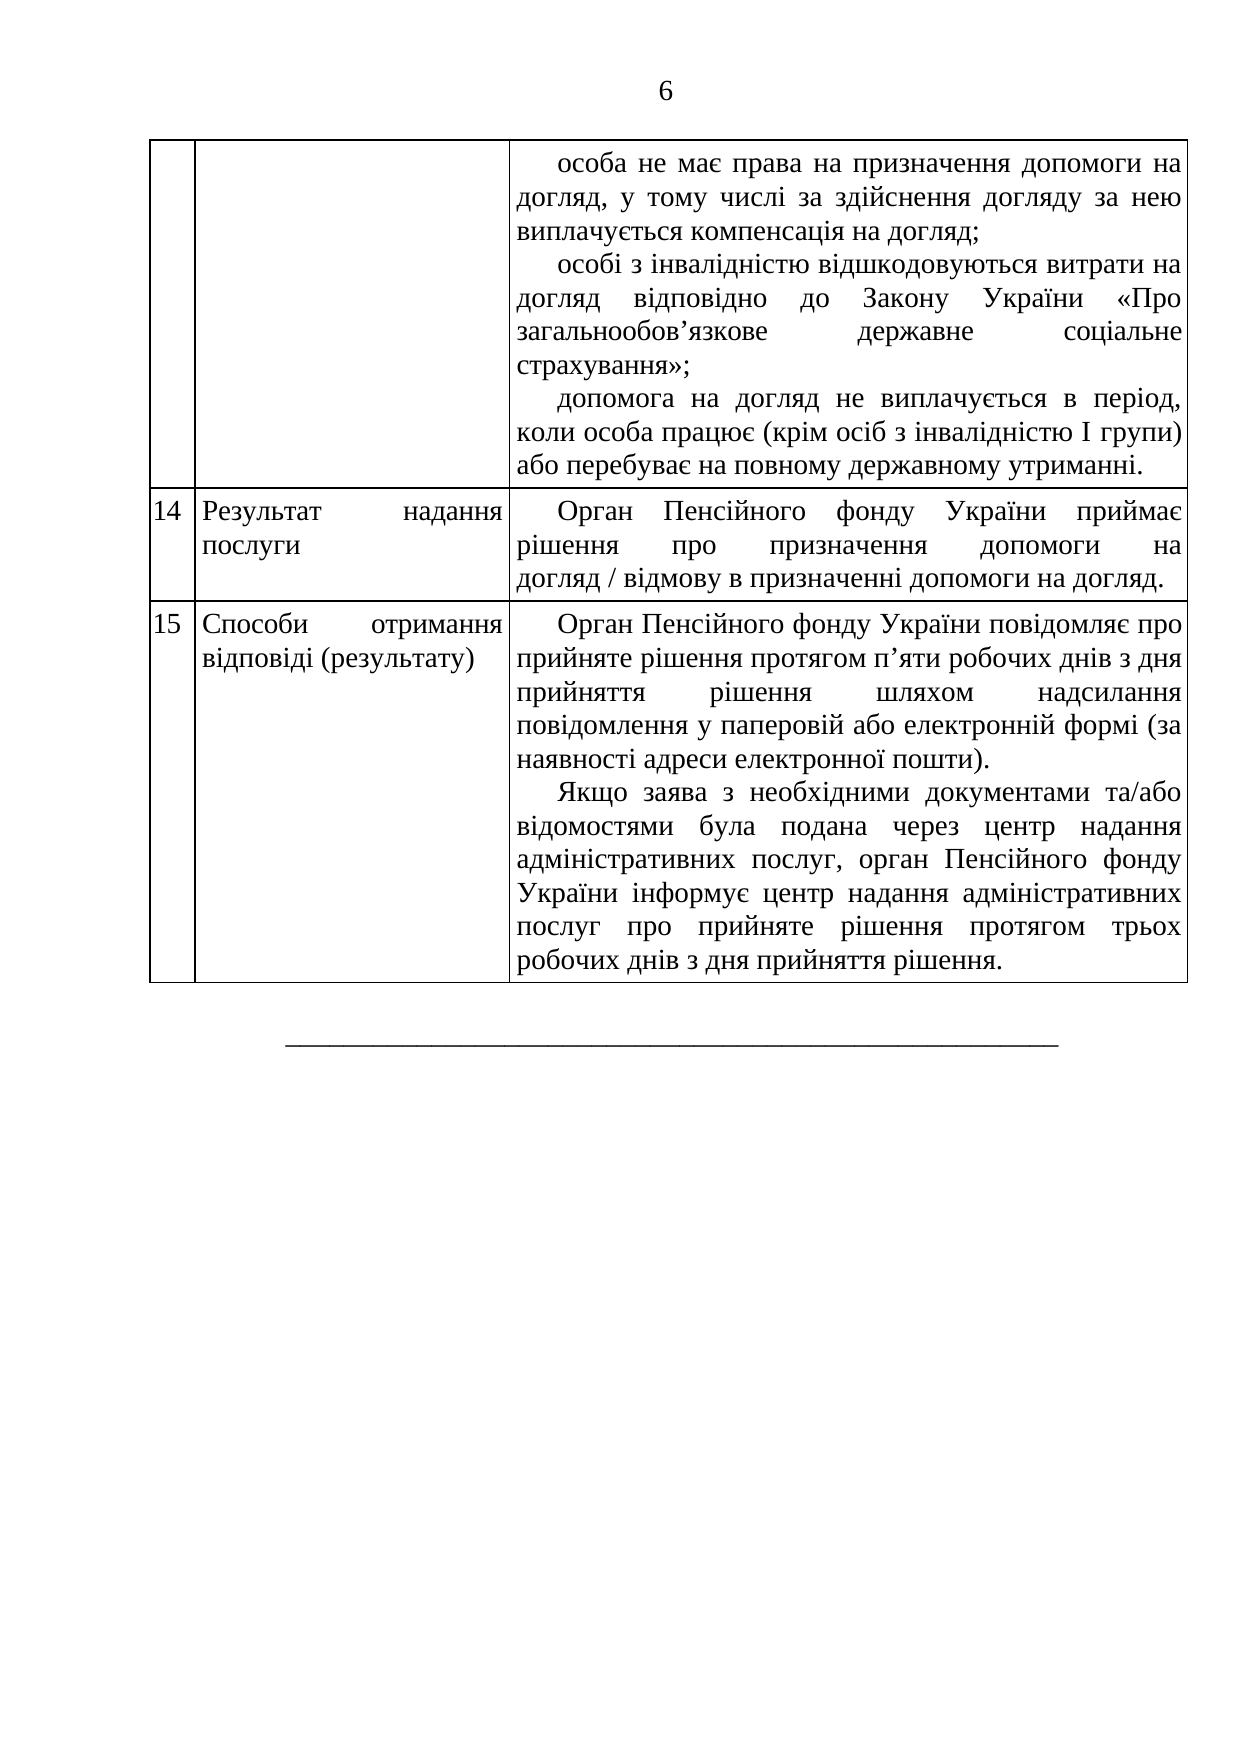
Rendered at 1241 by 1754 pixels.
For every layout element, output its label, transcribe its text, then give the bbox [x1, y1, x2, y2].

table_header особа не має права на призначення допомоги на догляд, у тому числі за здійснення догляду за нею виплачується компенсація на догляд; особі з інвалідністю відшкодовуються витрати на догляд відповідно до Закону України «Про загальнообов’язкове державне соціальне страхування»; допомога на догляд не виплачується в період, коли особа працює (крім осіб з інвалідністю I групи) або перебуває на повному державному утриманні. [510, 141, 1187, 487]
table_cell Результат надання послуги [196, 489, 509, 600]
table_cell 14 [151, 489, 194, 600]
table_cell Способи отримання відповіді (результату) [196, 602, 509, 981]
table_header [196, 141, 509, 487]
table_cell Орган Пенсійного фонду України приймає рішення про призначення допомоги на догляд / відмову в призначенні допомоги на догляд. [510, 489, 1187, 600]
table_header [151, 141, 194, 487]
table_cell Орган Пенсійного фонду України повідомляє про прийняте рішення протягом п’яти робочих днів з дня прийняття рішення шляхом надсилання повідомлення у паперовій або електронній формі (за наявності адреси електронної пошти). Якщо заява з необхідними документами та/або відомостями була подана через центр надання адміністративних послуг, орган Пенсійного фонду України інформує центр надання адміністративних послуг про прийняте рішення протягом трьох робочих днів з дня прийняття рішення. [510, 602, 1187, 981]
text _____________________________________________________ [148, 1017, 1196, 1050]
table_cell 15 [151, 602, 194, 981]
